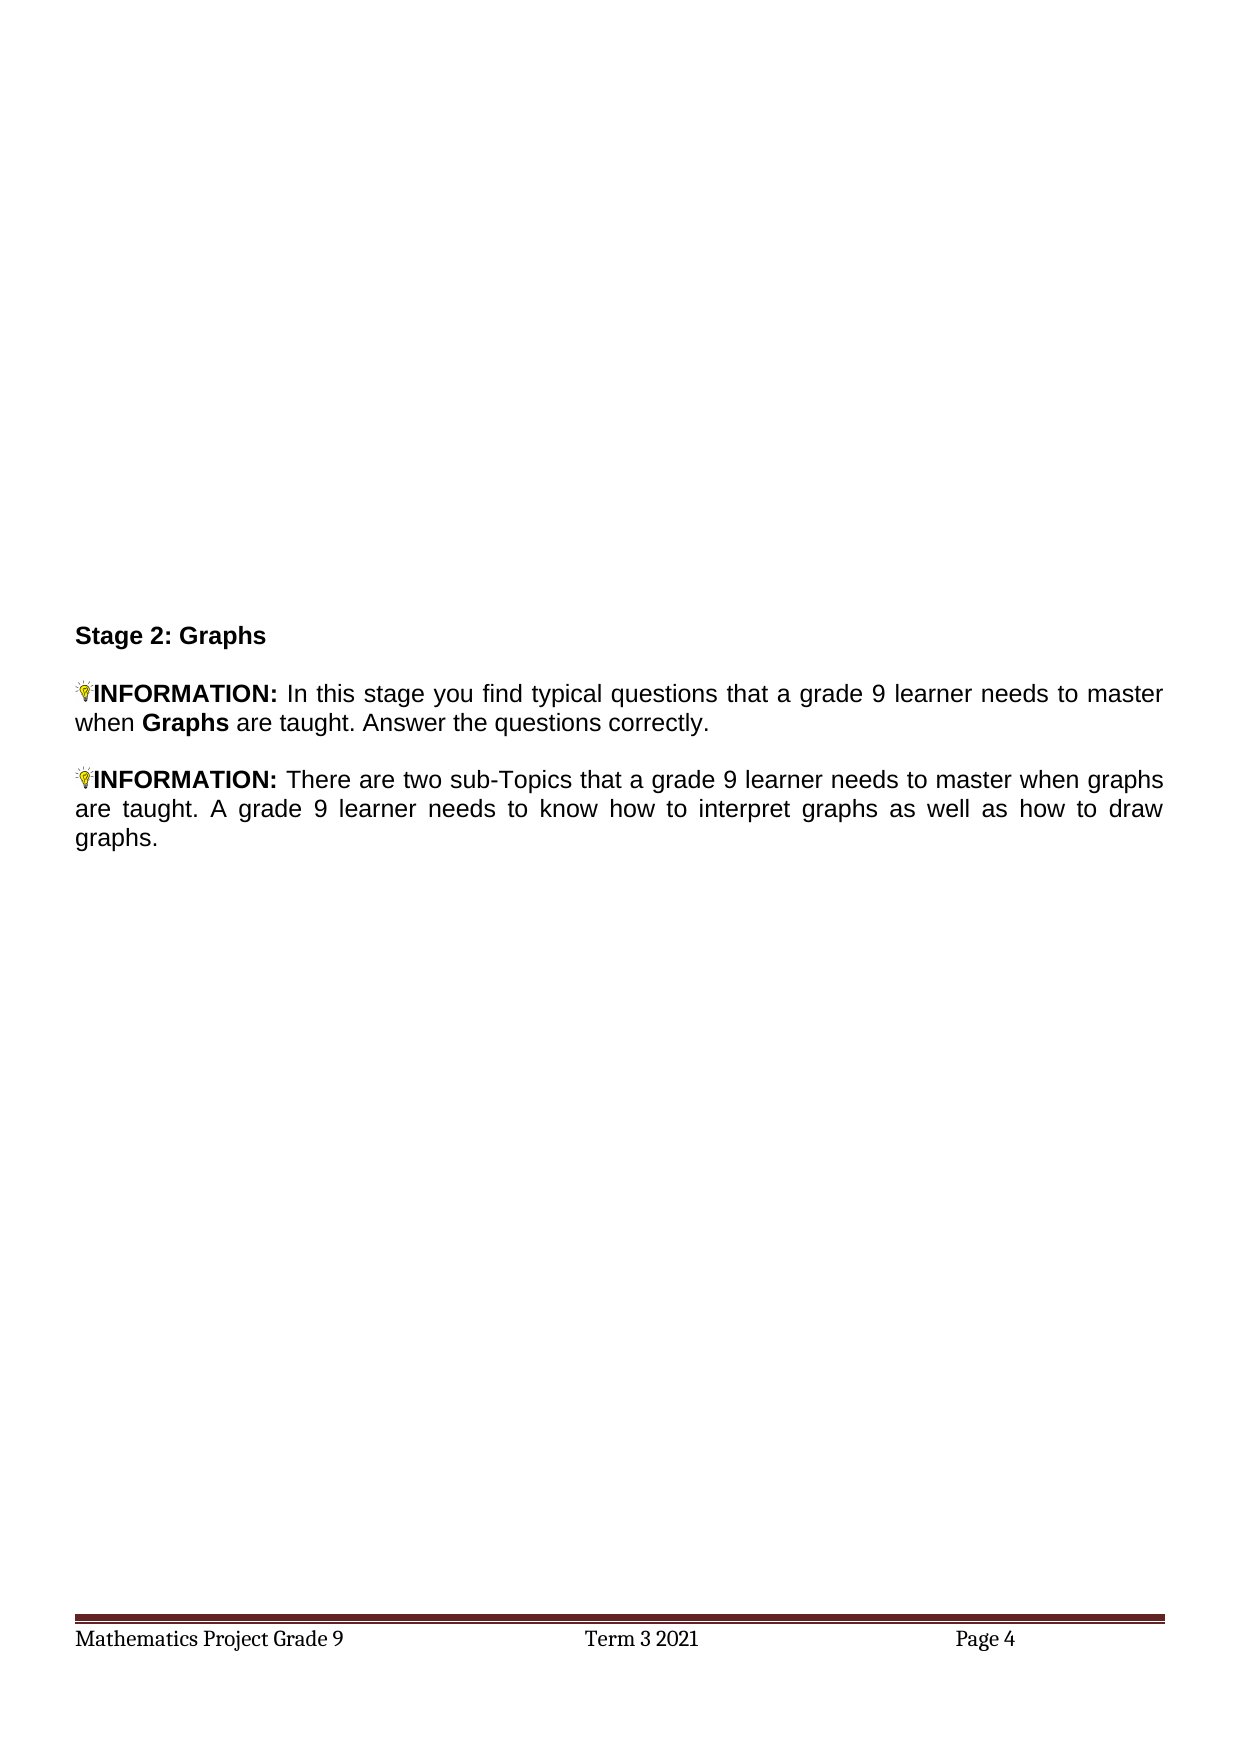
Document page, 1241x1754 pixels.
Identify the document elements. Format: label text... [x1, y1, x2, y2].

text INFORMATION: There are two sub-Topics that a grade 9 learner needs to master when graphs are taught. A grade 9 learner needs to know how to interpret graphs as well as how to draw graphs. [75, 765, 1165, 851]
text Stage 2: Graphs [75, 621, 1165, 650]
picture [75, 680, 94, 702]
text INFORMATION: In this stage you find typical questions that a grade 9 learner needs to master when Graphs are taught. Answer the questions correctly. [75, 679, 1165, 736]
picture [75, 766, 94, 789]
